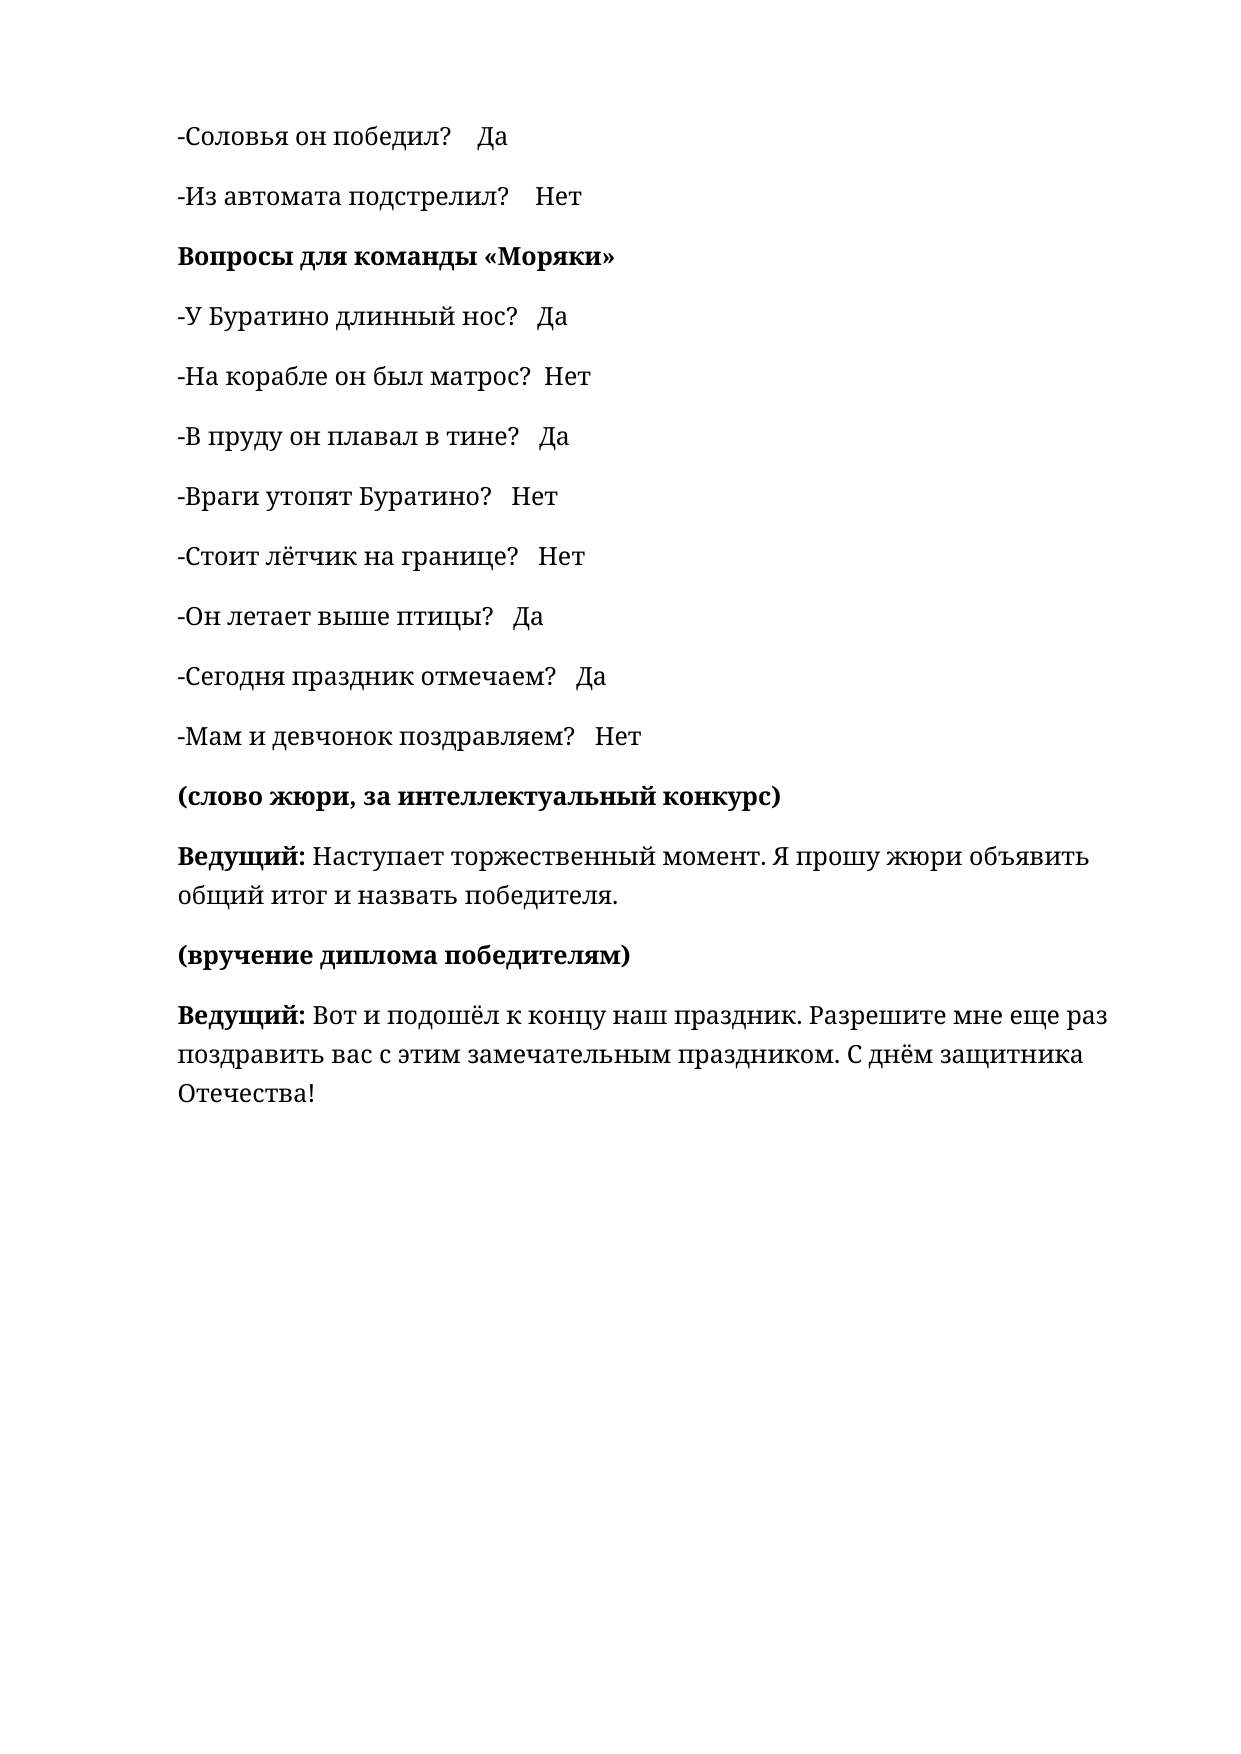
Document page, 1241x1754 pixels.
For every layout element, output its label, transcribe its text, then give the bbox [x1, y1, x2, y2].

text -На корабле он был матрос? Нет [177, 358, 1152, 392]
text (вручение диплома победителям) [177, 937, 1152, 971]
text -У Буратино длинный нос? Да [177, 298, 1152, 332]
text -Мам и девчонок поздравляем? Нет [177, 718, 1152, 752]
text -Сегодня праздник отмечаем? Да [177, 658, 1152, 692]
text Ведущий: Наступает торжественный момент. Я прошу жюри объявить общий итог и назвать победителя. [177, 838, 1152, 911]
text -Соловья он победил? Да [177, 118, 1152, 152]
text -Враги утопят Буратино? Нет [177, 478, 1152, 512]
text Вопросы для команды «Моряки» [177, 238, 1152, 272]
text -В пруду он плавал в тине? Да [177, 418, 1152, 452]
text -Из автомата подстрелил? Нет [177, 178, 1152, 212]
text (слово жюри, за интеллектуальный конкурс) [177, 778, 1152, 812]
text Ведущий: Вот и подошёл к концу наш праздник. Разрешите мне еще раз поздравить вас с этим замечательным праздником. С днём защитника Отечества! [177, 997, 1152, 1110]
text -Стоит лётчик на границе? Нет [177, 538, 1152, 572]
text -Он летает выше птицы? Да [177, 598, 1152, 632]
